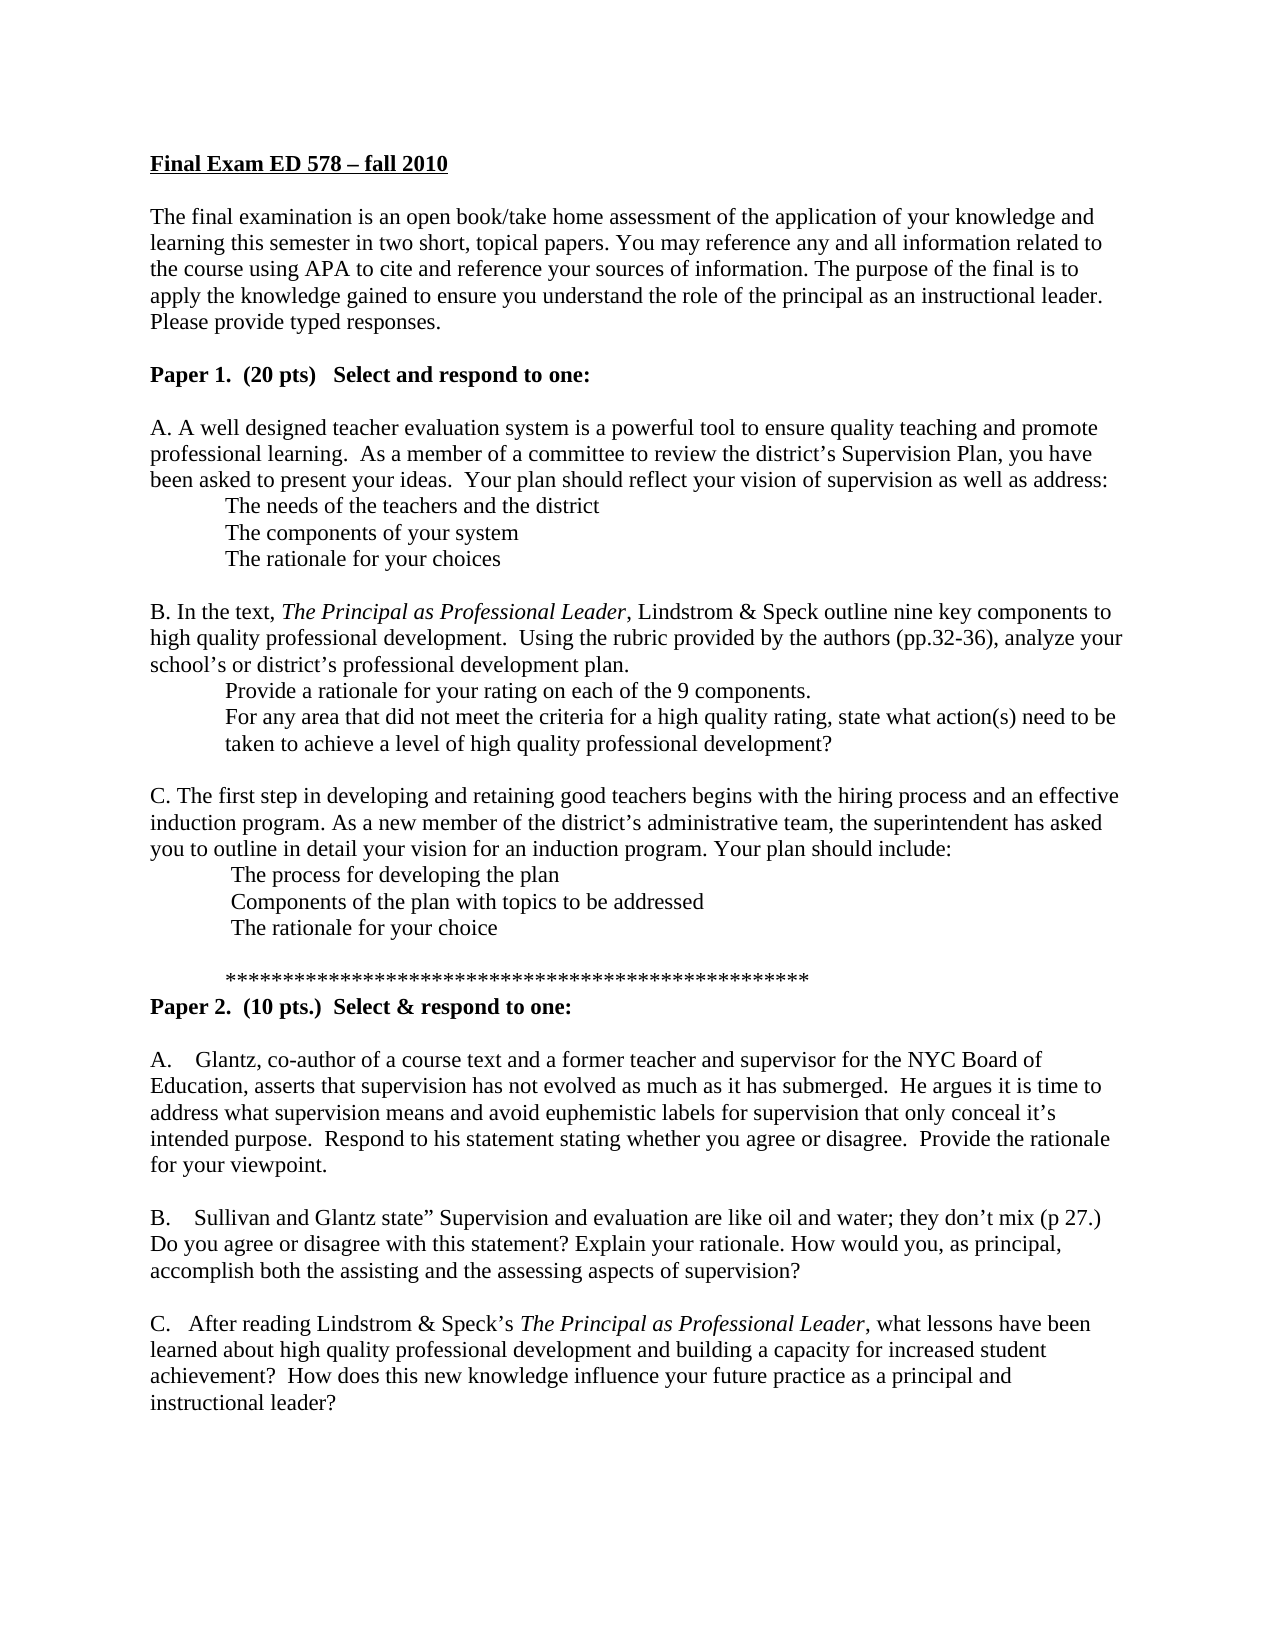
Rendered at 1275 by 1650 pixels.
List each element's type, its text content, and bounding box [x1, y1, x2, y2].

text The rionale for your choice [150, 914, 1125, 941]
text The components of your system [150, 519, 1125, 545]
text B. Sullivan and Glantz ste” Supervision and evaluion are like oil and wer; they don’t mix (p 27.) Do you agree or disagree with this statement? Explain your rationale. How would you, as principal, accomplish both the assisting and the assessing aspects of supervision? [150, 1204, 1125, 1283]
text B. In the text, The Principal as Professional Leader, Lindstrom & Speck outline nine key components to high quality professional development. Using the rubric provided by the authors (pp.32-36), analyze your school’s or district’s professional development plan. [150, 598, 1125, 677]
text A. Glantz, co-author of a course text and a former teacher and supervisor for the NYC Board of Education, asserts th supervision has not evolved as much as it has submerged. He argues it is time to address wh supervision means and avoid euphemistic labels for supervision th only conceal it’s intended purpose. Respond to his stement sting whether you agree or disagree. Provide the rionale for your viewpoint. [150, 1046, 1125, 1178]
text *************************************************** [150, 967, 1125, 993]
text The needs of the teachers and the district [150, 493, 1125, 519]
text For any area th did not meet the criteria for a high quality ring, ste wh action(s) need to be taken to achieve a level of high quality professional development? [225, 703, 1125, 756]
text C. The first step in developing and retaining good teachers begins with the hiring process and an effective induction program. As a new member of the district’s administrive team, the superintendent has asked you to outline in detail your vision for an induction program. Your plan should include: [150, 782, 1125, 862]
text Paper 1. (20 pts) Select and respond to one: [150, 361, 1125, 387]
text C. After reading Lindstrom & Speck’s The Principal as Professional Leader, wh lessons have been learned about high quality professional development and building a capacity for increased student achievement? How does this new knowledge influence your future practice as a principal and instructional leader? [150, 1309, 1125, 1415]
text A. A well designed teacher evaluion system is a powerful tool to ensure quality teaching and promote professional learning. As a member of a committee to review the district’s Supervision Plan, you have been asked to present your ideas. Your plan should reflect your vision of supervision as well as address: [150, 413, 1125, 493]
text Final Exam ED 578 – fall 2010 [150, 150, 1125, 176]
text Provide a rionale for your ring on each of the 9 components. [150, 677, 1125, 703]
text Paper 2. (10 pts.) Select & respond to one: [150, 993, 1125, 1020]
text The process for developing the plan [150, 862, 1125, 888]
text Components of the plan with topics to be addressed [150, 888, 1125, 914]
text The final examination is an open book/take home assessment of the application of your knowledge and learning this semester in two short, topical papers. You may reference any and all informion reled to the course using APA to cite and reference your sources of information. The purpose of the final is to apply the knowledge gained to ensure you understand the role of the principal as an instructional leader. Please provide typed responses. [150, 203, 1125, 334]
text The rionale for your choices [150, 545, 1125, 572]
